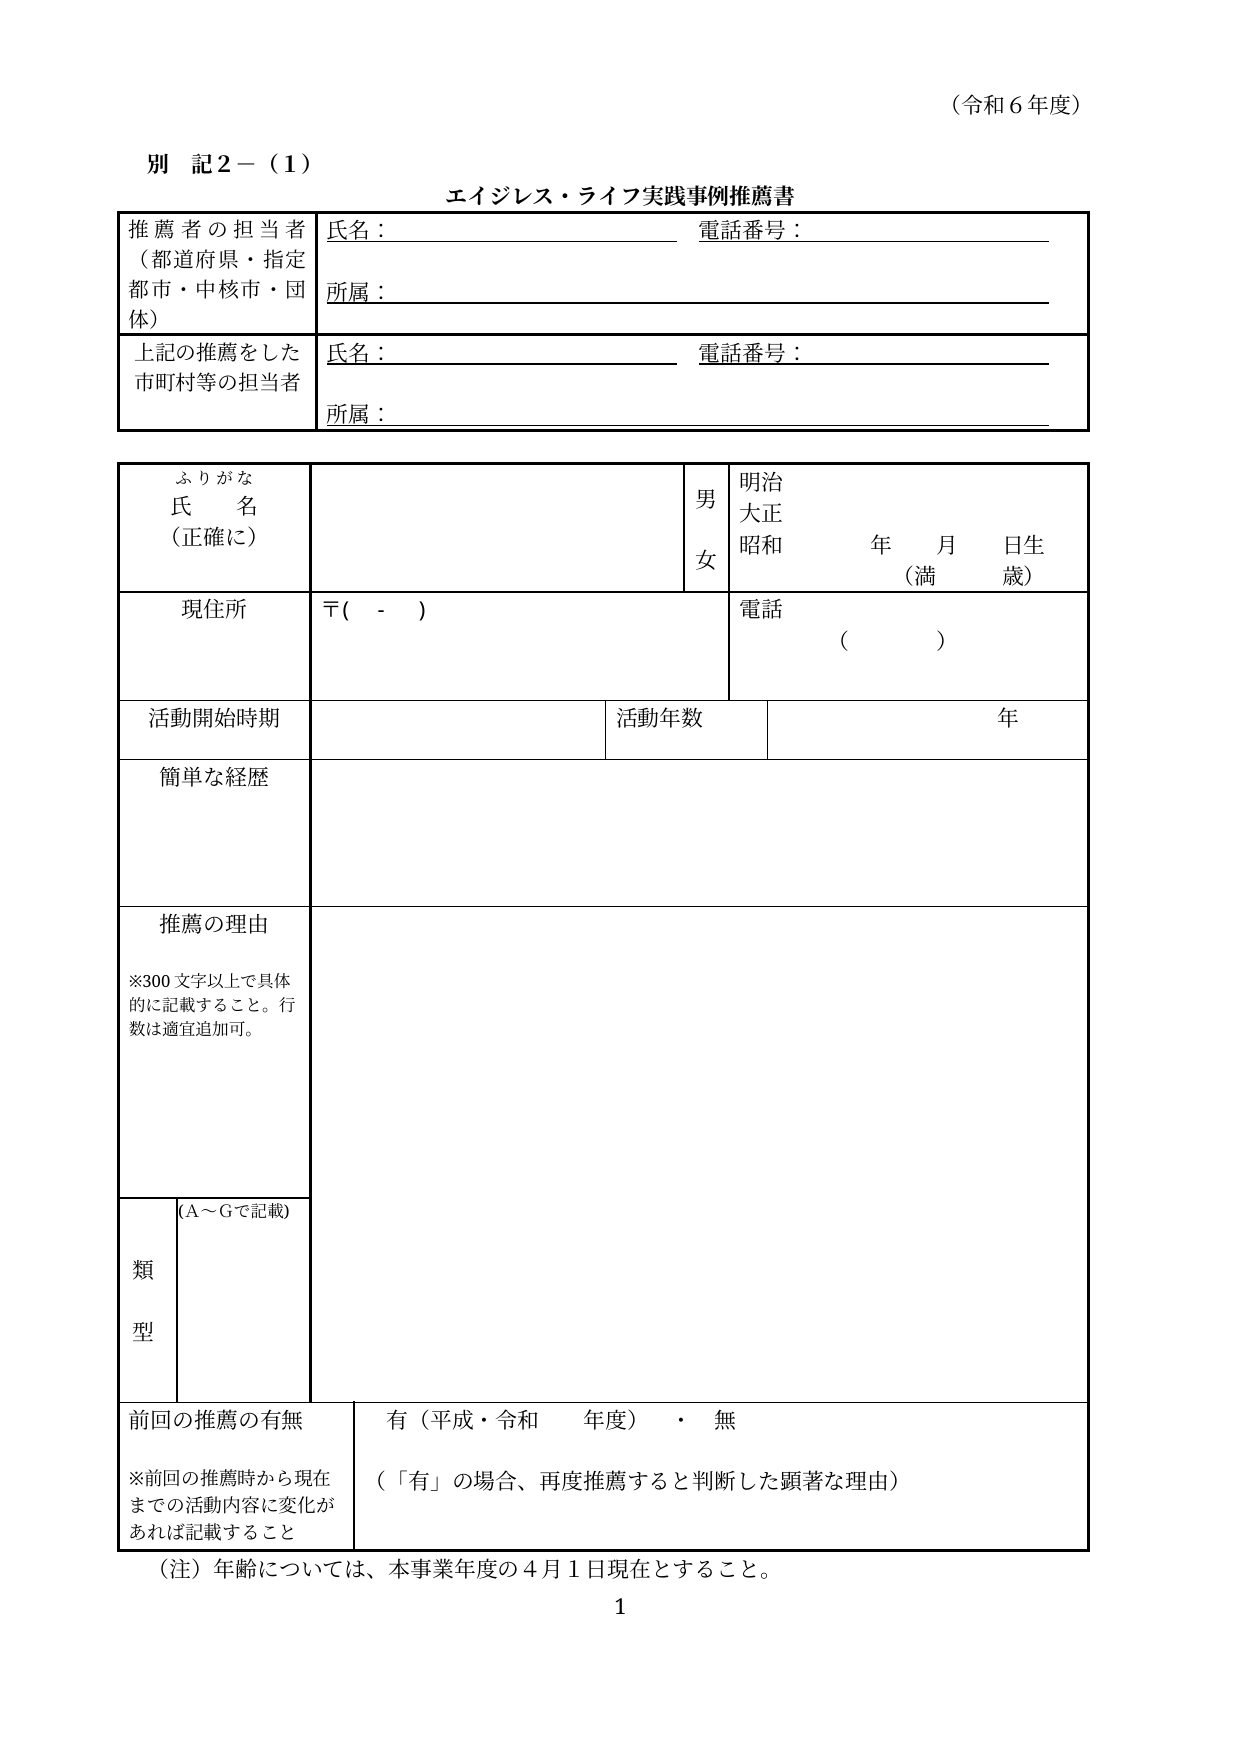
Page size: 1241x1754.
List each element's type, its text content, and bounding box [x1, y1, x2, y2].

table_cell 〒( - ) [312, 593, 728, 700]
table_cell 簡単な経歴 [120, 760, 309, 906]
text 別 記２－（１） [148, 148, 1092, 179]
table_cell 年 [768, 701, 1087, 759]
table_header [312, 465, 683, 508]
table_cell 推薦の理由 ※300文字以上で具体的に記載すること。行数は適宜追加可。 [120, 907, 309, 1197]
table_cell [312, 508, 683, 591]
table_header 推薦者の担当者（都道府県・指定都市・中核市・団体） [120, 214, 315, 333]
table_cell 類 型 [120, 1199, 176, 1401]
table_cell 電話 （ ） [730, 593, 1087, 700]
table_cell 活動年数 [606, 701, 767, 759]
table_cell 活動開始時期 [120, 701, 309, 759]
table_cell 氏名： 電話番号： 所属： [318, 336, 1087, 429]
table_cell 前回の推薦の有無 ※前回の推薦時から現在までの活動内容に変化があれば記載すること [120, 1403, 353, 1549]
table_header 氏名： 電話番号： 所属： [318, 214, 1087, 333]
table_cell [312, 701, 605, 759]
table_header 男 女 [685, 465, 728, 591]
table_cell 上記の推薦をした 市町村等の担当者 [120, 336, 315, 429]
table_cell [312, 907, 1087, 1401]
table_cell 有（平成・令和 年度） ・ 無 （「有」の場合、再度推薦すると判断した顕著な理由） [355, 1403, 1087, 1549]
table_cell [312, 760, 1087, 906]
text （注）年齢については、本事業年度の４月１日現在とすること。 [148, 1552, 1092, 1584]
table_header 明治 大正 昭和 年 月 日生 （満 歳） [730, 465, 1087, 591]
text エイジレス・ライフ実践事例推薦書 [148, 179, 1092, 211]
table_header ふ り が な 氏 名 （正確に） [120, 465, 309, 591]
table_cell (Ａ～Ｇで記載) [178, 1199, 309, 1401]
table_cell 現住所 [120, 593, 309, 700]
